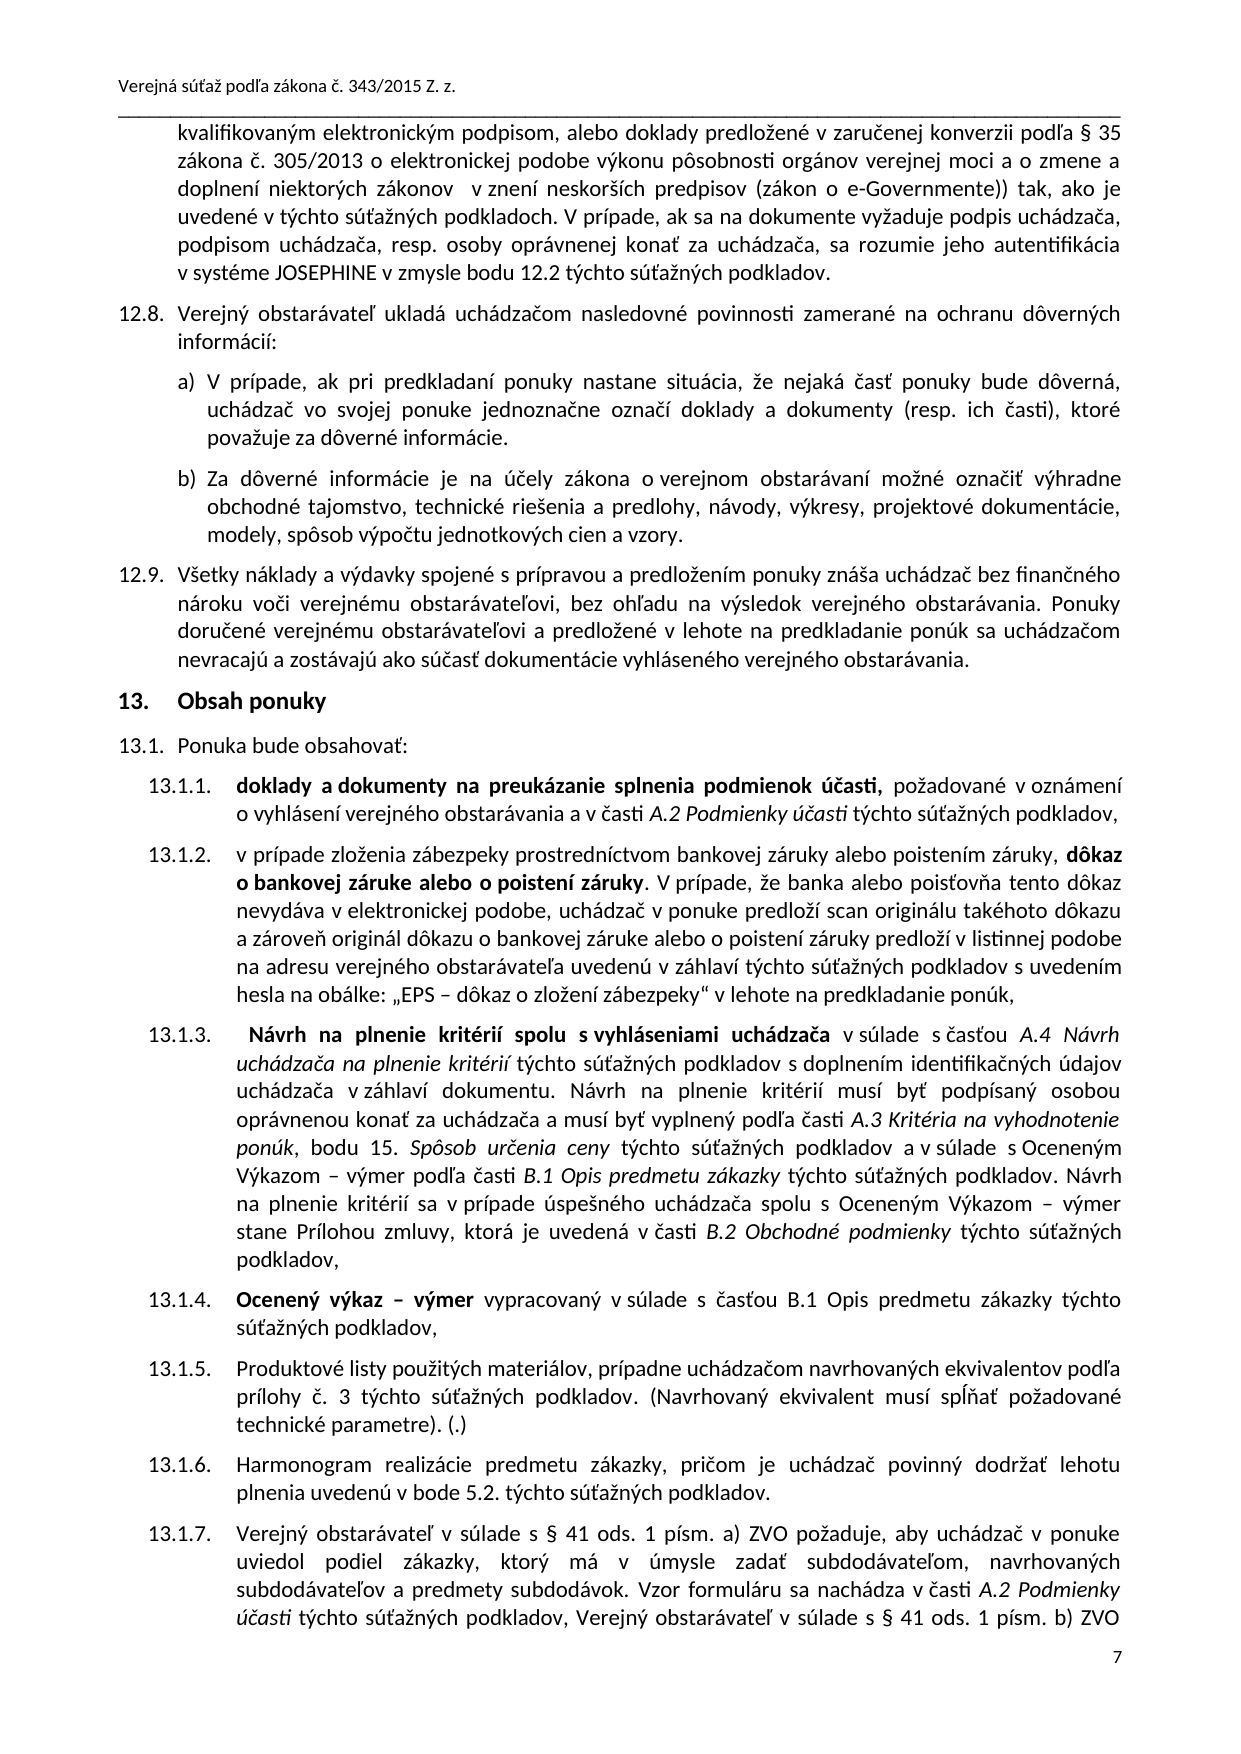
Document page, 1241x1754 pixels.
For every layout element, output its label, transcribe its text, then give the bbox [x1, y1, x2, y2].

list v prípade zloženia zábezpeky prostredníctvom bankovej záruky alebo poistením záruky, dôkaz o bankovej záruke alebo o poistení záruky. V prípade, že banka alebo poisťovňa tento dôkaz nevydáva v elektronickej podobe, uchádzač v ponuke predloží scan originálu takéhoto dôkazu a zároveň originál dôkazu o bankovej záruke alebo o poistení záruky predloží v listinnej podobe na adresu verejného obstarávateľa uvedenú v záhlaví týchto súťažných podkladov s uvedením hesla na obálke: „EPS – dôkaz o zložení zábezpeky“ v lehote na predkladanie ponúk, [148, 840, 1122, 1008]
list Všetky náklady a výdavky spojené s prípravou a predložením ponuky znáša uchádzač bez finančného nároku voči verejnému obstarávateľovi, bez ohľadu na výsledok verejného obstarávania. Ponuky doručené verejnému obstarávateľovi a predložené v lehote na predkladanie ponúk sa uchádzačom nevracajú a zostávajú ako súčasť dokumentácie vyhláseného verejného obstarávania. [118, 561, 1122, 673]
list doklady a dokumenty na preukázanie splnenia podmienok účasti, požadované v oznámení o vyhlásení verejného obstarávania a v časti A.2 Podmienky účasti týchto súťažných podkladov, [148, 771, 1122, 827]
list Verejný obstarávateľ ukladá uchádzačom nasledovné povinnosti zamerané na ochranu dôverných informácií: [118, 299, 1122, 355]
list Ponuka bude obsahovať: [118, 731, 1122, 759]
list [118, 118, 1122, 286]
subtitle Obsah ponuky [117, 685, 1122, 716]
list Za dôverné informácie je na účely zákona o verejnom obstarávaní možné označiť výhradne obchodné tajomstvo, technické riešenia a predlohy, návody, výkresy, projektové dokumentácie, modely, spôsob výpočtu jednotkových cien a vzory. [177, 464, 1122, 548]
list Návrh na plnenie kritérií spolu s vyhláseniami uchádzača v súlade s časťou A.4 Návrh uchádzača na plnenie kritérií týchto súťažných podkladov s doplnením identifikačných údajov uchádzača v záhlaví dokumentu. Návrh na plnenie kritérií musí byť podpísaný osobou oprávnenou konať za uchádzača a musí byť vyplnený podľa časti A.3 Kritéria na vyhodnotenie ponúk, bodu 15. Spôsob určenia ceny týchto súťažných podkladov a v súlade s Oceneným Výkazom – výmer podľa časti B.1 Opis predmetu zákazky týchto súťažných podkladov. Návrh na plnenie kritérií sa v prípade úspešného uchádzača spolu s Oceneným Výkazom – výmer stane Prílohou zmluvy, ktorá je uvedená v časti B.2 Obchodné podmienky týchto súťažných podkladov, [148, 1021, 1122, 1273]
list Ocenený výkaz – výmer vypracovaný v súlade s časťou B.1 Opis predmetu zákazky týchto súťažných podkladov, [148, 1285, 1122, 1341]
list Produktové listy použitých materiálov, prípadne uchádzačom navrhovaných ekvivalentov podľa prílohy č. 3 týchto súťažných podkladov. (Navrhovaný ekvivalent musí spĺňať požadované technické parametre). (.) [148, 1354, 1122, 1438]
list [148, 1519, 1122, 1631]
list Harmonogram realizácie predmetu zákazky, pričom je uchádzač povinný dodržať lehotu plnenia uvedenú v bode 5.2. týchto súťažných podkladov. [148, 1450, 1122, 1506]
list V prípade, ak pri predkladaní ponuky nastane situácia, že nejaká časť ponuky bude dôverná, uchádzač vo svojej ponuke jednoznačne označí doklady a dokumenty (resp. ich časti), ktoré považuje za dôverné informácie. [177, 367, 1122, 452]
